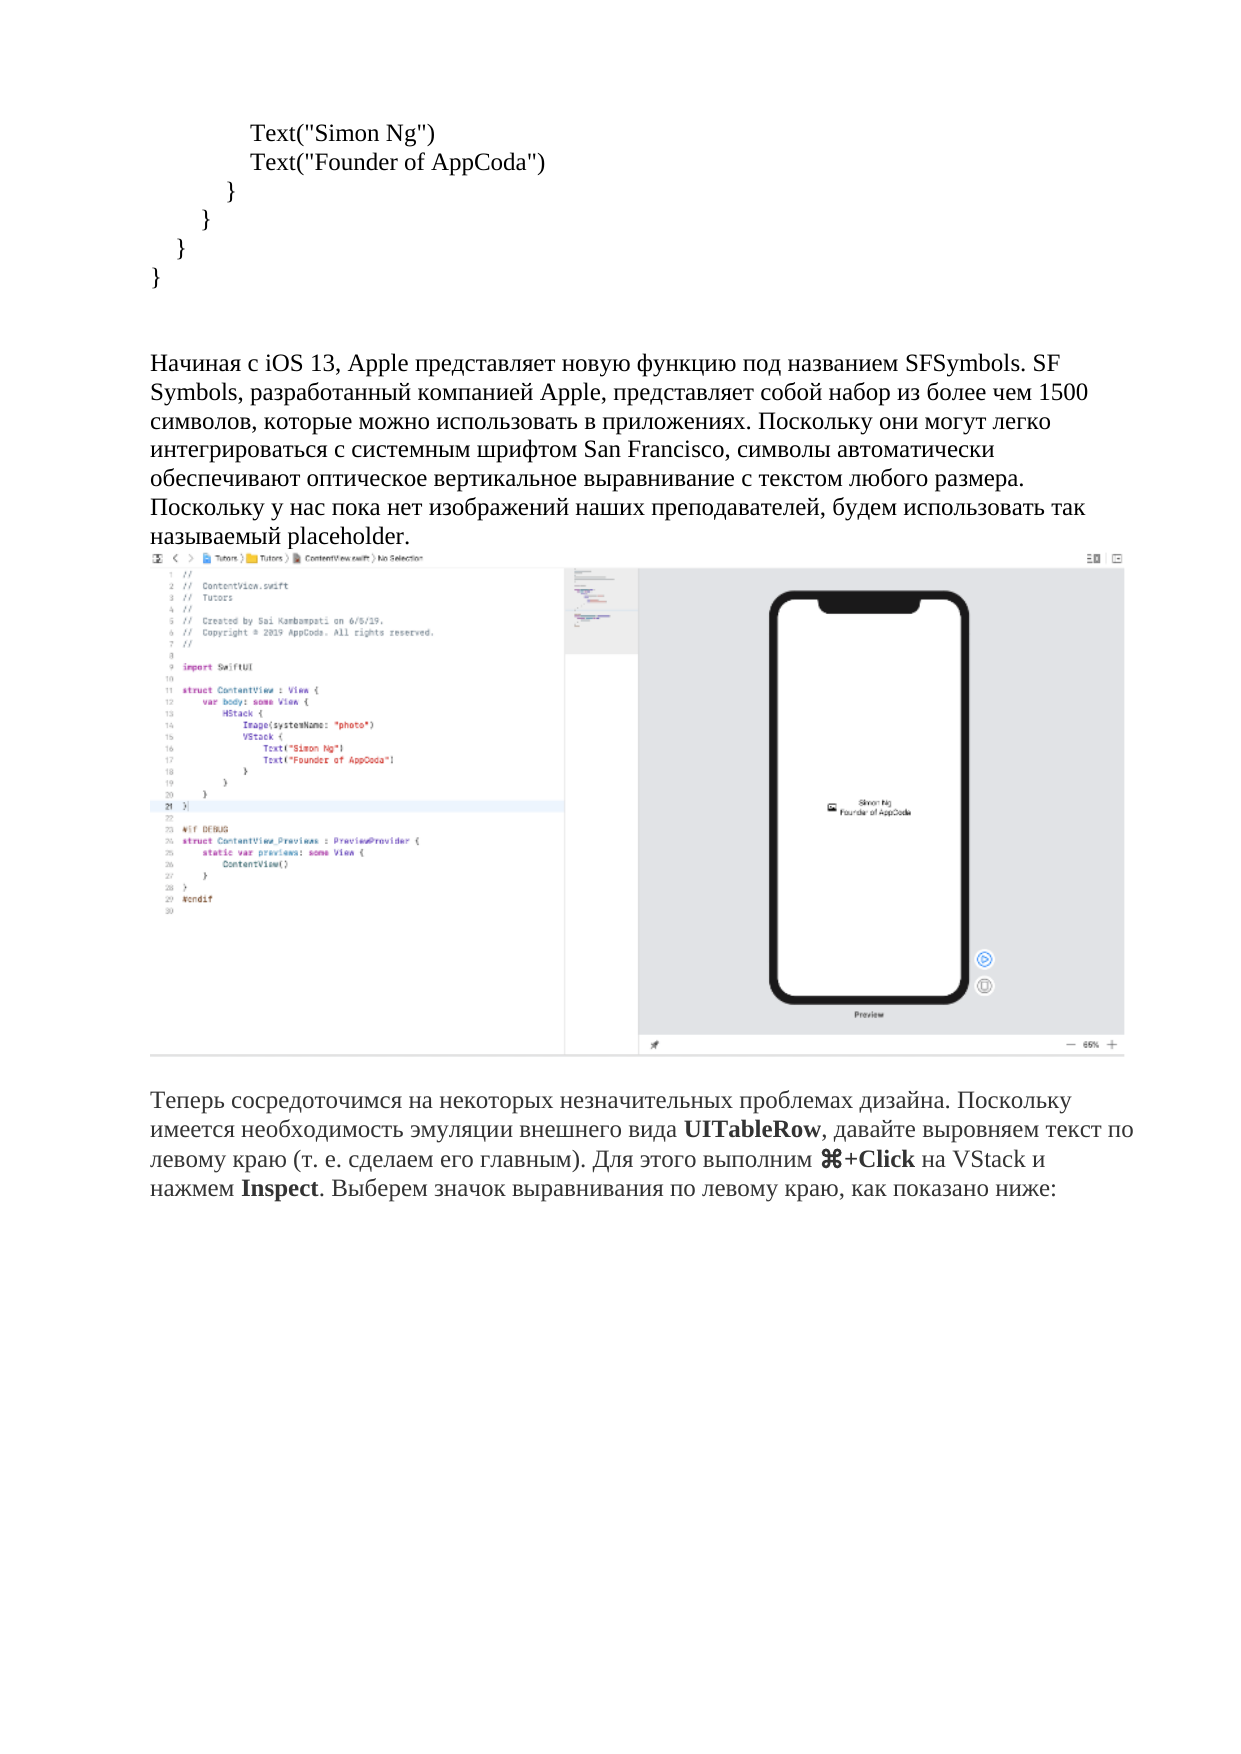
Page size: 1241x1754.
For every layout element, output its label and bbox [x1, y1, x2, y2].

picture [150, 549, 1125, 1057]
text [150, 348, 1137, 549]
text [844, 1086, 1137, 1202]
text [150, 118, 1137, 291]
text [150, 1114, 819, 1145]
